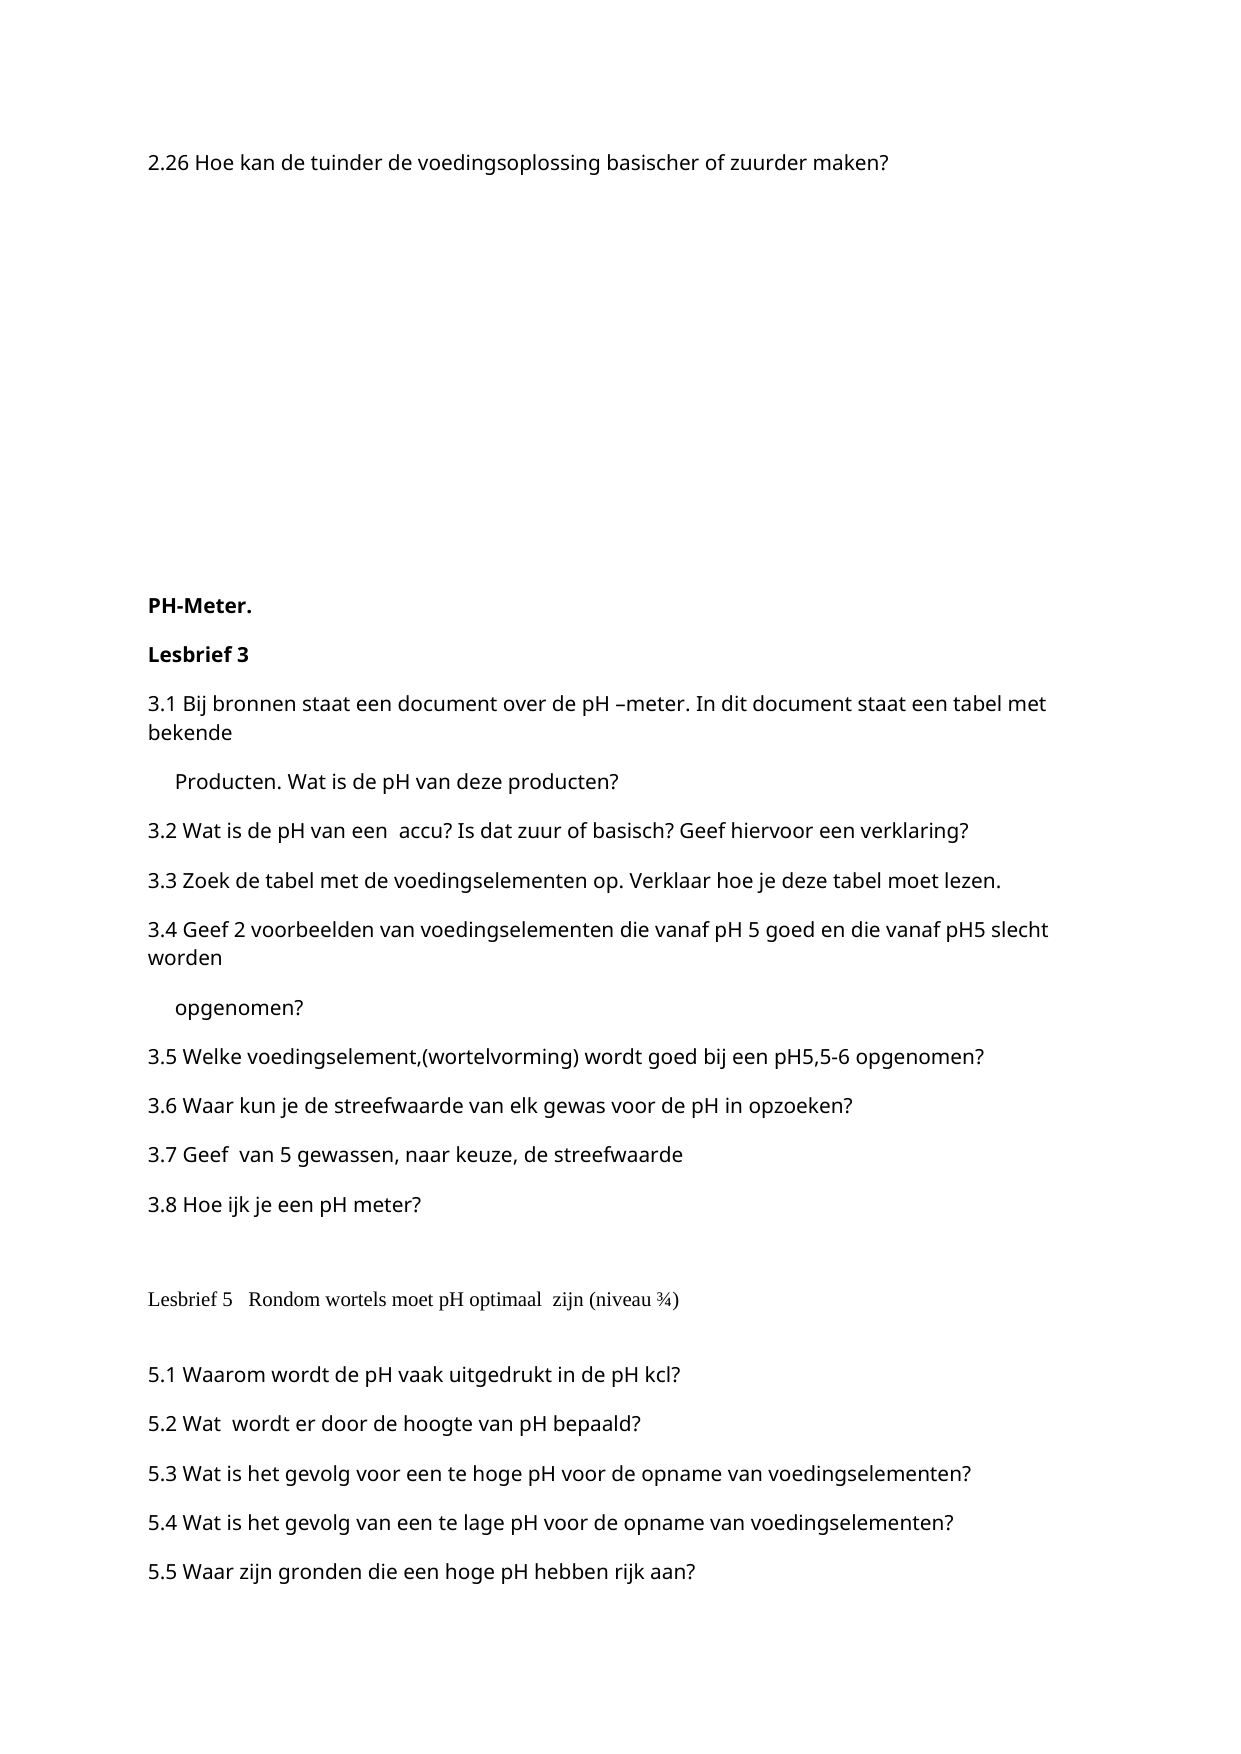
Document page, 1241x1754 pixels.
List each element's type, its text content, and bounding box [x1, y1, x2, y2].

text 5.5 Waar zijn gronden die een hoge pH hebben rijk aan? [148, 1557, 1093, 1586]
text 3.2 Wat is de pH van een accu? Is dat zuur of basisch? Geef hiervoor een verklaring? [148, 817, 1093, 845]
text PH-Meter. [148, 591, 1093, 619]
text 3.4 Geef 2 voorbeelden van voedingselementen die vanaf pH 5 goed en die vanaf pH5 slecht worden [148, 915, 1093, 972]
text Lesbrief 3 [148, 640, 1093, 669]
text 5.1 Waarom wordt de pH vaak uitgedrukt in de pH kcl? [148, 1360, 1093, 1389]
text 2.26 Hoe kan de tuinder de voedingsoplossing basischer of zuurder maken? [148, 148, 1093, 176]
text 3.3 Zoek de tabel met de voedingselementen op. Verklaar hoe je deze tabel moet lezen. [148, 866, 1093, 894]
text 5.3 Wat is het gevolg voor een te hoge pH voor de opname van voedingselementen? [148, 1459, 1093, 1487]
text 3.8 Hoe ijk je een pH meter? [148, 1190, 1093, 1218]
text opgenomen? [148, 993, 1093, 1021]
text 5.2 Wat wordt er door de hoogte van pH bepaald? [148, 1409, 1093, 1438]
text 3.5 Welke voedingselement,(wortelvorming) wordt goed bij een pH5,5-6 opgenomen? [148, 1042, 1093, 1071]
text Lesbrief 5 Rondom wortels moet pH optimaal zijn (niveau ¾) [148, 1287, 1093, 1311]
text 3.6 Waar kun je de streefwaarde van elk gewas voor de pH in opzoeken? [148, 1091, 1093, 1120]
text 3.7 Geef van 5 gewassen, naar keuze, de streefwaarde [148, 1141, 1093, 1169]
text 5.4 Wat is het gevolg van een te lage pH voor de opname van voedingselementen? [148, 1508, 1093, 1536]
text 3.1 Bij bronnen staat een document over de pH –meter. In dit document staat een tabel met bekende [148, 689, 1093, 746]
text Producten. Wat is de pH van deze producten? [148, 767, 1093, 796]
